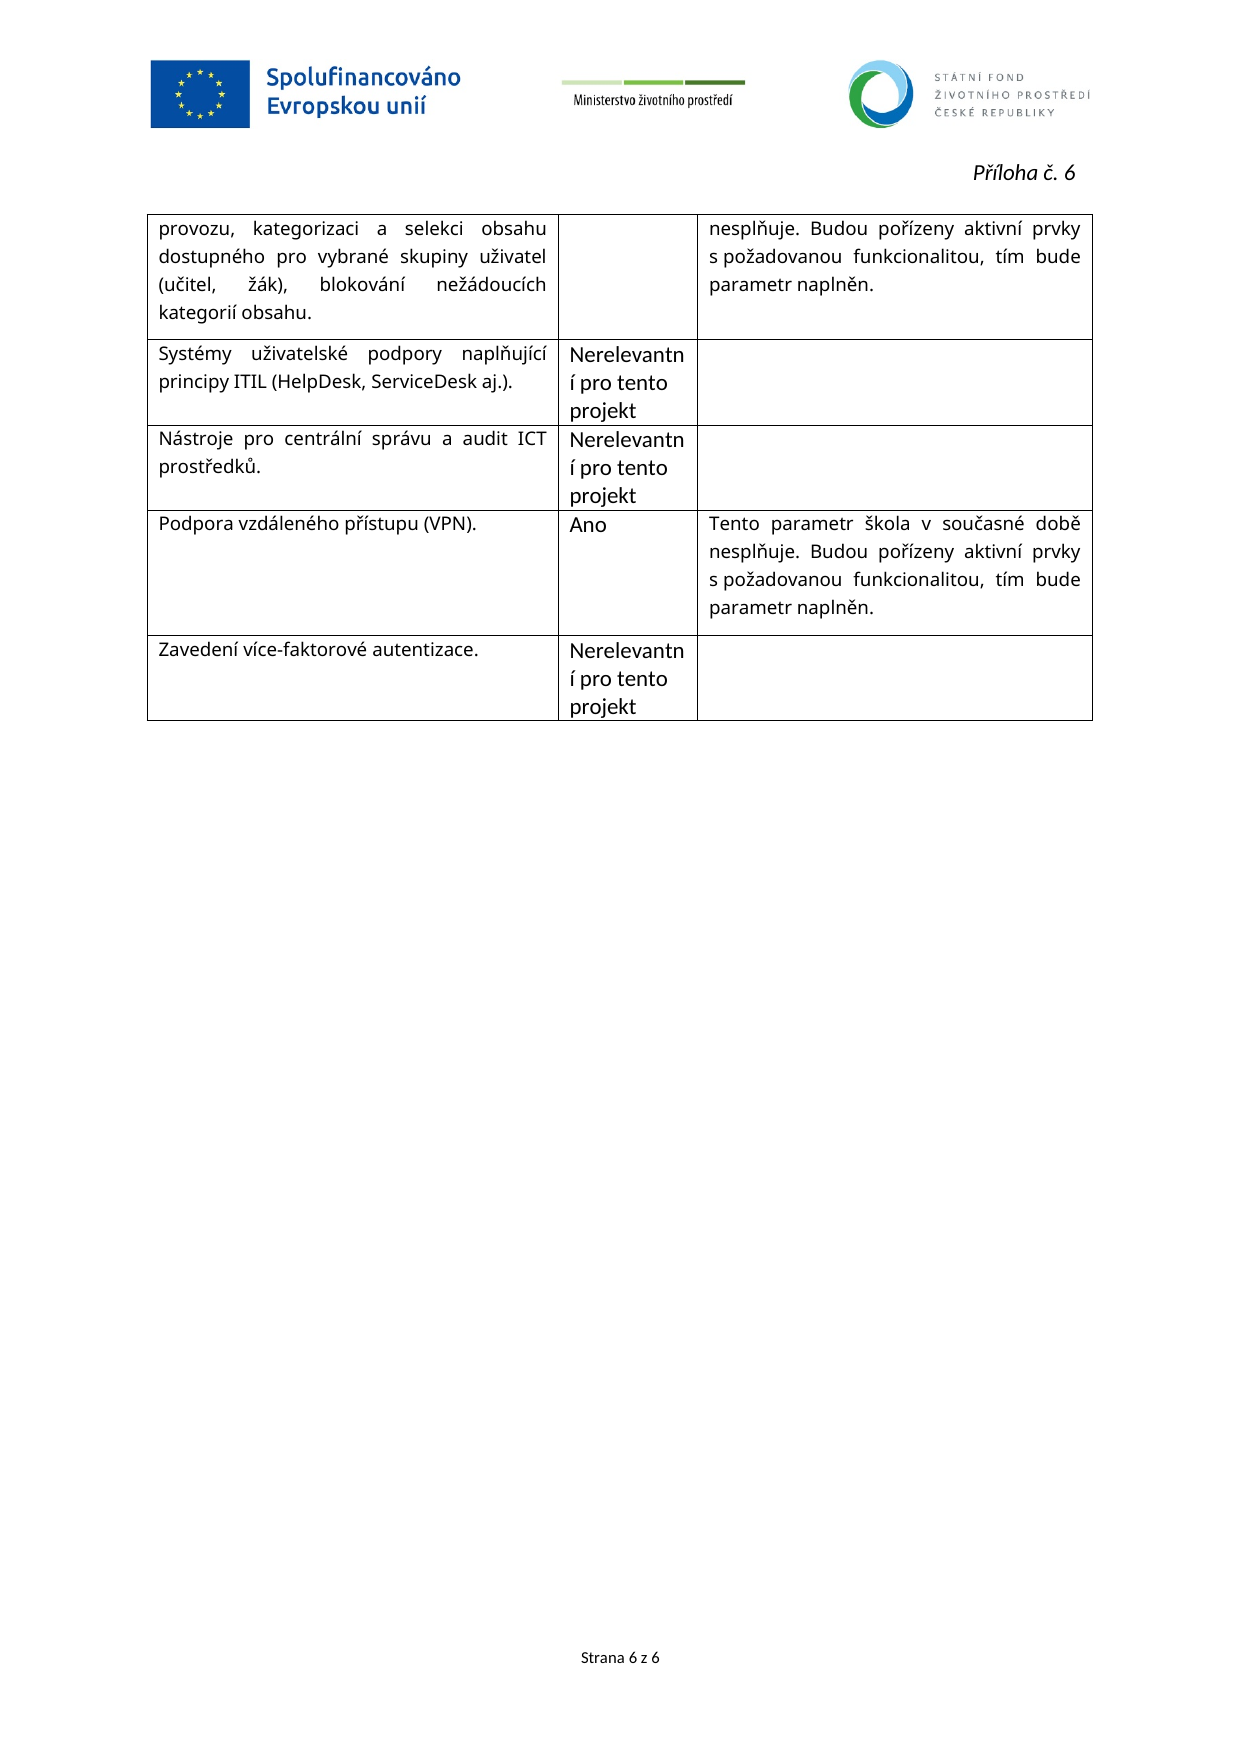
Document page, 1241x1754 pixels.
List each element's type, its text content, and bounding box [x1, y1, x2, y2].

table_cell Zavedení více-faktorové autentizace. [148, 636, 558, 720]
table_cell [559, 340, 697, 424]
table_cell Podpora vzdáleného přístupu (VPN). [148, 511, 558, 635]
table_cell [559, 426, 697, 509]
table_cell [148, 215, 558, 339]
table_cell [698, 340, 1092, 424]
table_cell Systémy uživatelské podpory naplňující principy ITIL (HelpDesk, ServiceDesk aj.). [148, 340, 558, 424]
picture [150, 59, 1090, 129]
table_cell [559, 636, 697, 720]
table_cell [559, 511, 697, 635]
table_cell [698, 636, 1092, 720]
table_cell [698, 426, 1092, 509]
table_cell [559, 215, 697, 339]
table_cell Tento parametr škola v současné době nesplňuje. Budou pořízeny aktivní prvky s požadovanou funkcionalitou, tím bude parametr naplněn. [698, 511, 1092, 635]
table_cell Nástroje pro centrální správu a audit ICT prostředků. [148, 426, 558, 509]
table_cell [698, 215, 1092, 339]
